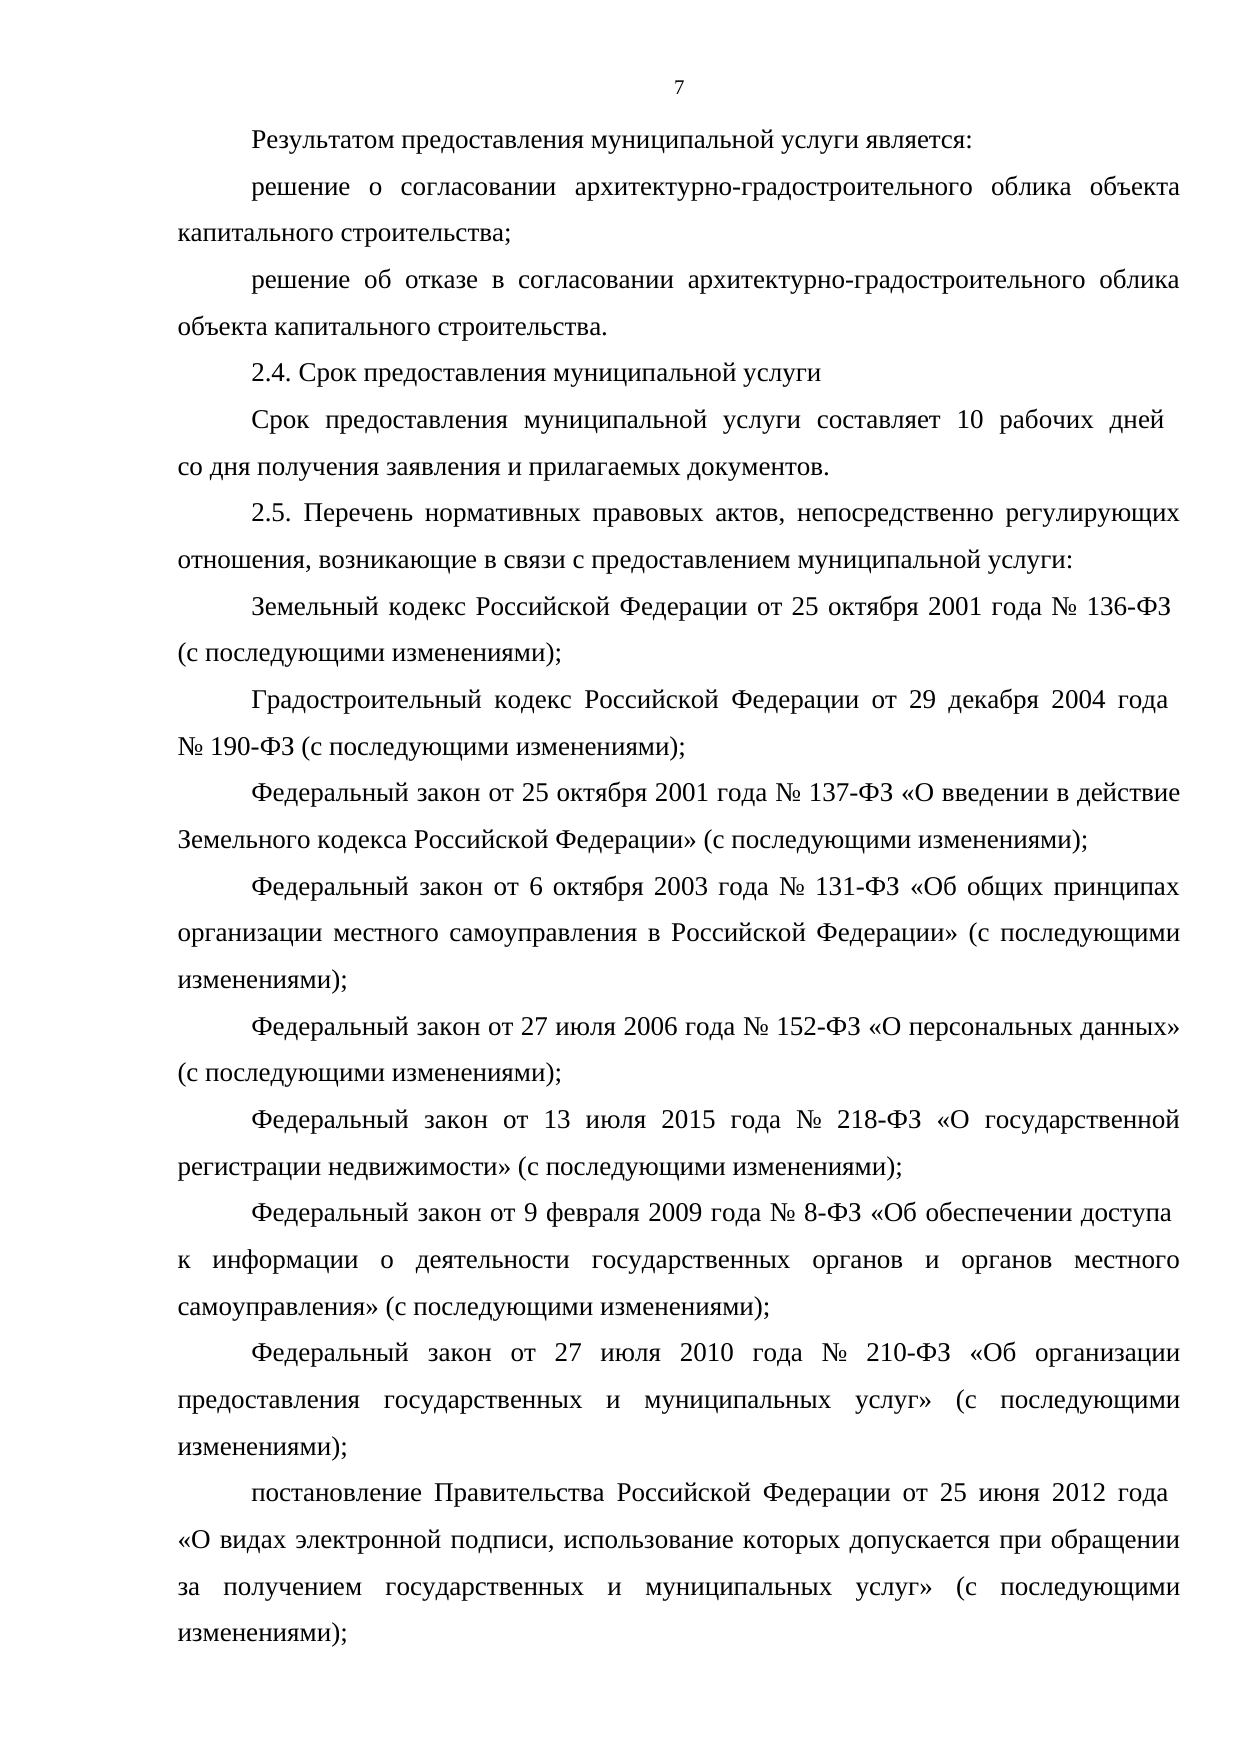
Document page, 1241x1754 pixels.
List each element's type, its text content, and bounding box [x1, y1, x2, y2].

text Градостроительный кодекс Российской Федерации от 29 декабря 2004 года № 190-ФЗ (с последующими изменениями); [177, 683, 1181, 761]
text постановление Правительства Российской Федерации от 25 июня 2012 года «О видах электронной подписи, использование которых допускается при обращении за получением государственных и муниципальных услуг» (с последующими изменениями); [177, 1476, 1181, 1648]
text Результатом предоставления муниципальной услуги является: [177, 123, 1181, 154]
text решение о согласовании архитектурно-градостроительного облика объекта капитального строительства; [177, 170, 1181, 248]
text Федеральный закон от 13 июля 2015 года № 218-ФЗ «О государственной регистрации недвижимости» (с последующими изменениями); [177, 1103, 1181, 1181]
text 2.4. Срок предоставления муниципальной услуги [177, 356, 1181, 388]
text Федеральный закон от 9 февраля 2009 года № 8-ФЗ «Об обеспечении доступа к информации о деятельности государственных органов и органов местного самоуправления» (с последующими изменениями); [177, 1196, 1181, 1321]
text Срок предоставления муниципальной услуги составляет 10 рабочих дней со дня получения заявления и прилагаемых документов. [177, 403, 1181, 481]
text Земельный кодекс Российской Федерации от 25 октября 2001 года № 136-ФЗ (с последующими изменениями); [177, 590, 1181, 668]
text Федеральный закон от 27 июля 2010 года № 210-ФЗ «Об организации предоставления государственных и муниципальных услуг» (с последующими изменениями); [177, 1336, 1181, 1461]
text Федеральный закон от 27 июля 2006 года № 152-ФЗ «О персональных данных» (с последующими изменениями); [177, 1010, 1181, 1088]
text 2.5. Перечень нормативных правовых актов, непосредственно регулирующих отношения, возникающие в связи с предоставлением муниципальной услуги: [177, 496, 1181, 574]
text Федеральный закон от 6 октября 2003 года № 131-ФЗ «Об общих принципах организации местного самоуправления в Российской Федерации» (с последующими изменениями); [177, 870, 1181, 994]
text решение об отказе в согласовании архитектурно-градостроительного облика объекта капитального строительства. [177, 263, 1181, 341]
text Федеральный закон от 25 октября 2001 года № 137-ФЗ «О введении в действие Земельного кодекса Российской Федерации» (с последующими изменениями); [177, 776, 1181, 854]
